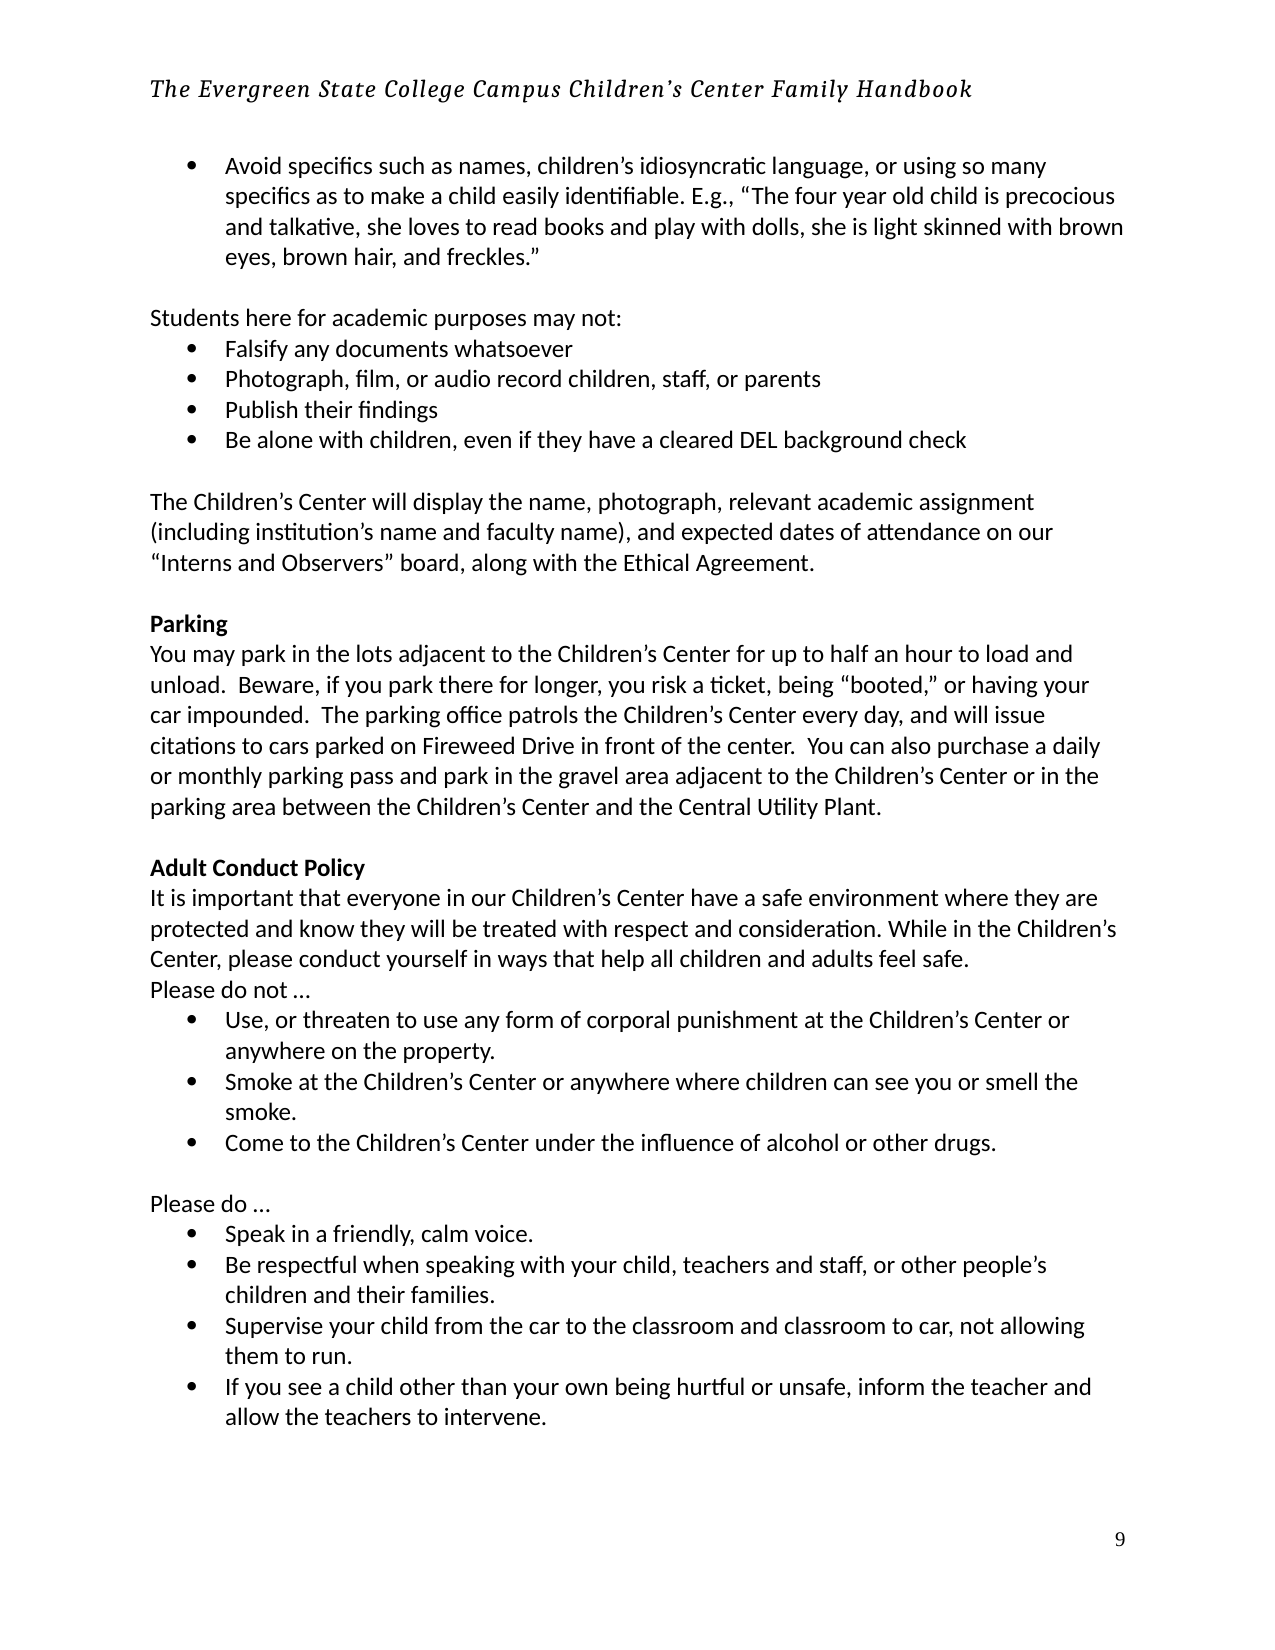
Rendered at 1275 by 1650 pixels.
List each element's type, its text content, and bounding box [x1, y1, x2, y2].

text It is important that everyone in our Children’s Center have a safe environment where they are protected and know they will be treated with respect and consideration. While in the Children’s Center, please conduct yourself in ways that help all children and adults feel safe. [150, 882, 1125, 974]
list Come to the Children’s Center under the influence of alcohol or other drugs. [187, 1127, 1125, 1157]
list If you see a child other than your own being hurtful or unsafe, inform the teacher and allow the teachers to intervene. [187, 1371, 1125, 1432]
text The Children’s Center will display the name, photograph, relevant academic assignment (including institution’s name and faculty name), and expected dates of attendance on our “Interns and Observers” board, along with the Ethical Agreement. [150, 486, 1125, 577]
list Avoid specifics such as names, children’s idiosyncratic language, or using so many specifics as to make a child easily identifiable. E.g., “The four year old child is precocious and talkative, she loves to read books and play with dolls, she is light skinned with brown eyes, brown hair, and freckles.” [187, 150, 1125, 272]
list Supervise your child from the car to the classroom and classroom to car, not allowing them to run. [187, 1310, 1125, 1371]
list Smoke at the Children’s Center or anywhere where children can see you or smell the smoke. [187, 1066, 1125, 1127]
list Be alone with children, even if they have a cleared DEL background check [187, 425, 1125, 455]
text Please do … [150, 1188, 1125, 1218]
list Photograph, film, or audio record children, staff, or parents [187, 364, 1125, 394]
text Adult Conduct Policy [150, 852, 1125, 882]
text You may park in the lots adjacent to the Children’s Center for up to half an hour to load and unload. Beware, if you park there for longer, you risk a ticket, being “booted,” or having your car impounded. The parking office patrols the Children’s Center every day, and will issue citations to cars parked on Fireweed Drive in front of the center. You can also purchase a daily or monthly parking pass and park in the gravel area adjacent to the Children’s Center or in the parking area between the Children’s Center and the Central Utility Plant. [150, 638, 1125, 821]
subtitle Parking [150, 608, 1125, 638]
list Publish their findings [187, 394, 1125, 425]
list Speak in a friendly, calm voice. [187, 1218, 1125, 1249]
text Students here for academic purposes may not: [150, 303, 1125, 333]
list Be respectful when speaking with your child, teachers and staff, or other people’s children and their families. [187, 1249, 1125, 1310]
list Use, or threaten to use any form of corporal punishment at the Children’s Center or anywhere on the property. [187, 1004, 1125, 1066]
list Falsify any documents whatsoever [187, 333, 1125, 364]
text Please do not … [150, 974, 1125, 1004]
